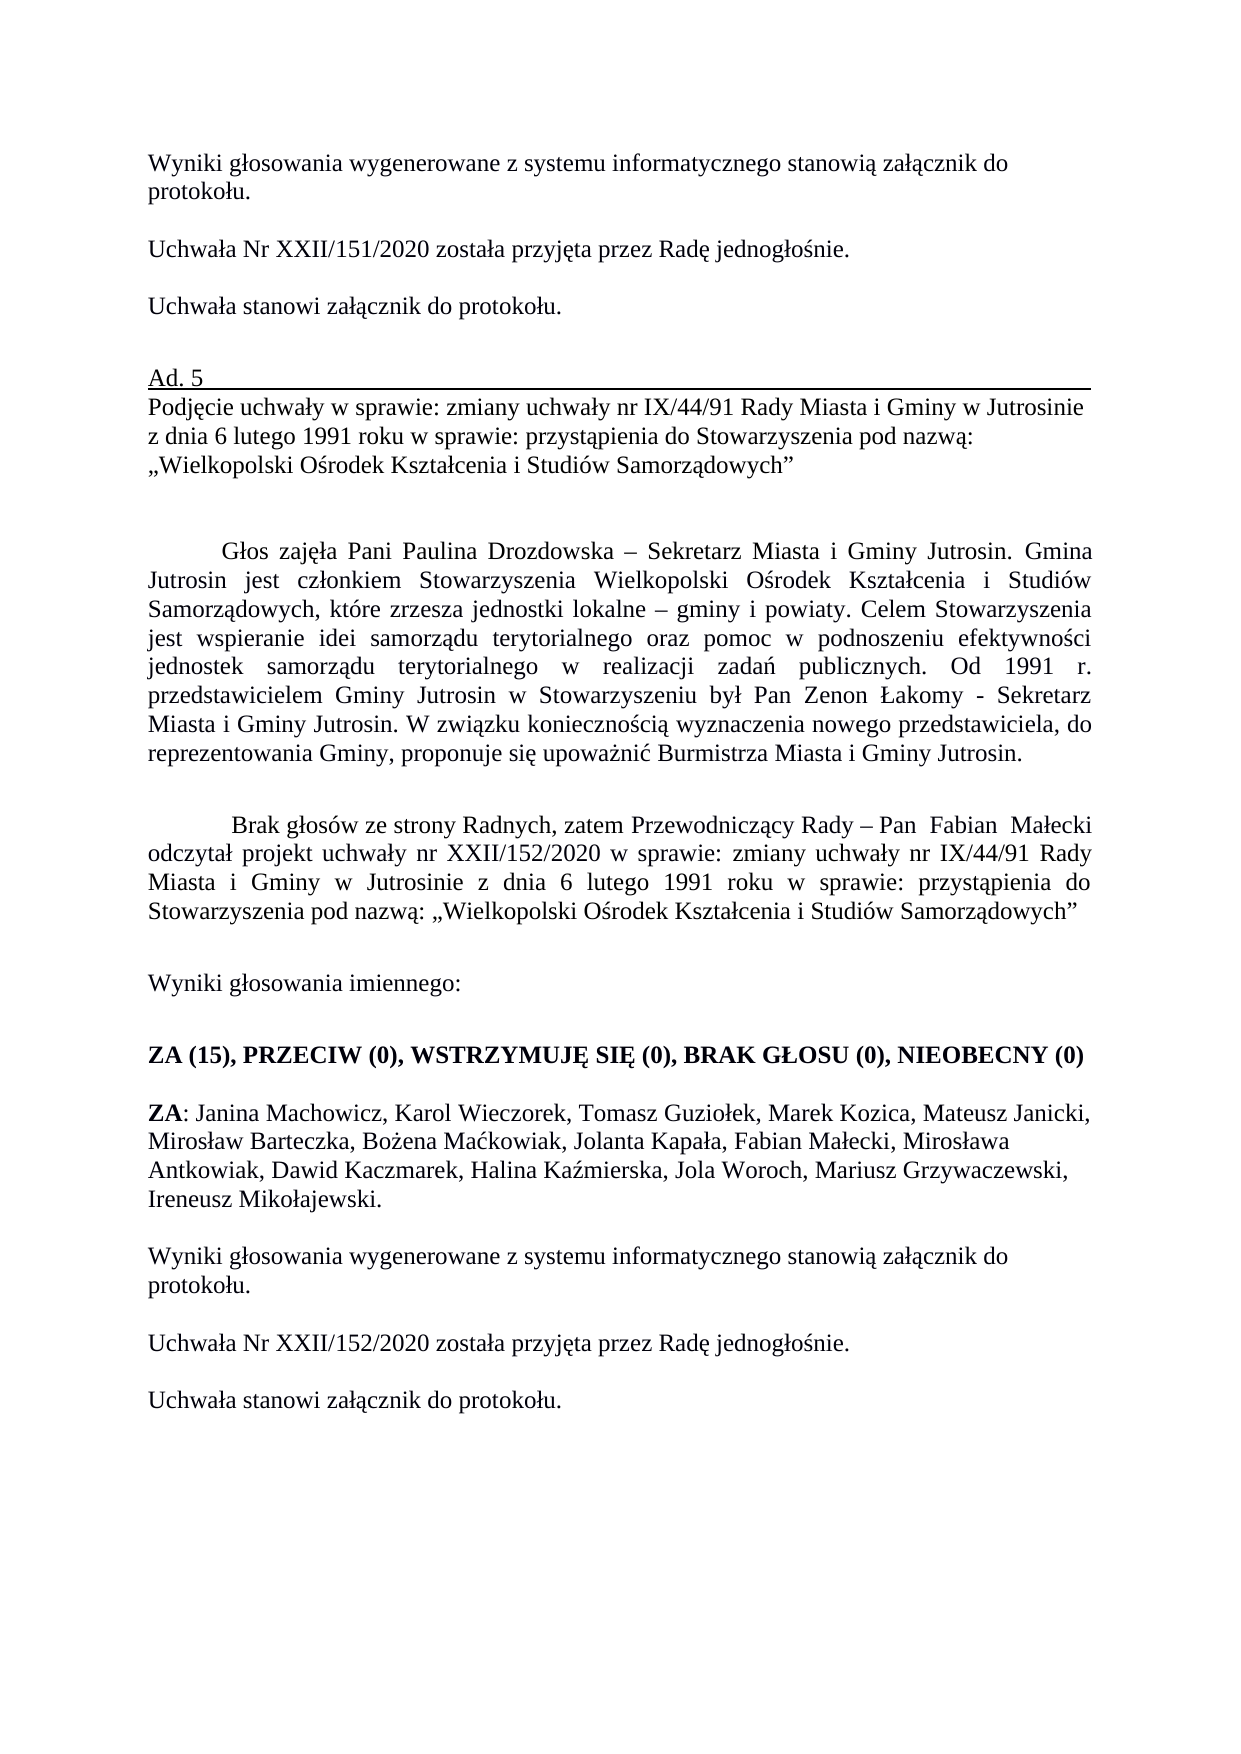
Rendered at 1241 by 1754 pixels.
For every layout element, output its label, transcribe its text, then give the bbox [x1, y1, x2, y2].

text ZA: Janina Machowicz, Karol Wieczorek, Tomasz Guziołek, Marek Kozica, Mateusz Janicki, Mirosław Barteczka, Bożena Maćkowiak, Jolanta Kapała, Fabian Małecki, Mirosława Antkowiak, Dawid Kaczmarek, Halina Kaźmierska, Jola Woroch, Mariusz Grzywaczewski, Ireneusz Mikołajewski. [148, 1069, 1093, 1213]
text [148, 148, 1093, 320]
text ZA (15), PRZECIW (0), WSTRZYMUJĘ SIĘ (0), BRAK GŁOSU (0), NIEOBECNY (0) [148, 1011, 1093, 1069]
text Głos zajęła Pani Paulina Drozdowska – Sekretarz Miasta i Gminy Jutrosin. Gmina Jutrosin jest członkiem Stowarzyszenia Wielkopolski Ośrodek Kształcenia i Studiów Samorządowych, które zrzesza jednostki lokalne – gminy i powiaty. Celem Stowarzyszenia jest wspieranie idei samorządu terytorialnego oraz pomoc w podnoszeniu efektywności jednostek samorządu terytorialnego w realizacji zadań publicznych. Od 1991 r. przedstawicielem Gminy Jutrosin w Stowarzyszeniu był Pan Zenon Łakomy - Sekretarz Miasta i Gminy Jutrosin. W związku koniecznością wyznaczenia nowego przedstawiciela, do reprezentowania Gminy, proponuje się upoważnić Burmistrza Miasta i Gminy Jutrosin. [148, 536, 1093, 766]
text Wyniki głosowania wygenerowane z systemu informatycznego stanowią załącznik do protokołu. Uchwała Nr XXII/152/2020 została przyjęta przez Radę jednogłośnie. Uchwała stanowi załącznik do protokołu. [148, 1213, 1093, 1414]
text Ad. 5 Podjęcie uchwały w sprawie: zmiany uchwały nr IX/44/91 Rady Miasta i Gminy w Jutrosinie z dnia 6 lutego 1991 roku w sprawie: przystąpienia do Stowarzyszenia pod nazwą: „Wielkopolski Ośrodek Kształcenia i Studiów Samorządowych” [148, 363, 1093, 478]
text Wyniki głosowania imiennego: [148, 939, 1093, 997]
text Brak głosów ze strony Radnych, zatem Przewodniczący Rady – Pan Fabian Małecki odczytał projekt uchwały nr XXII/152/2020 w sprawie: zmiany uchwały nr IX/44/91 Rady Miasta i Gminy w Jutrosinie z dnia 6 lutego 1991 roku w sprawie: przystąpienia do Stowarzyszenia pod nazwą: „Wielkopolski Ośrodek Kształcenia i Studiów Samorządowych” [148, 810, 1093, 925]
